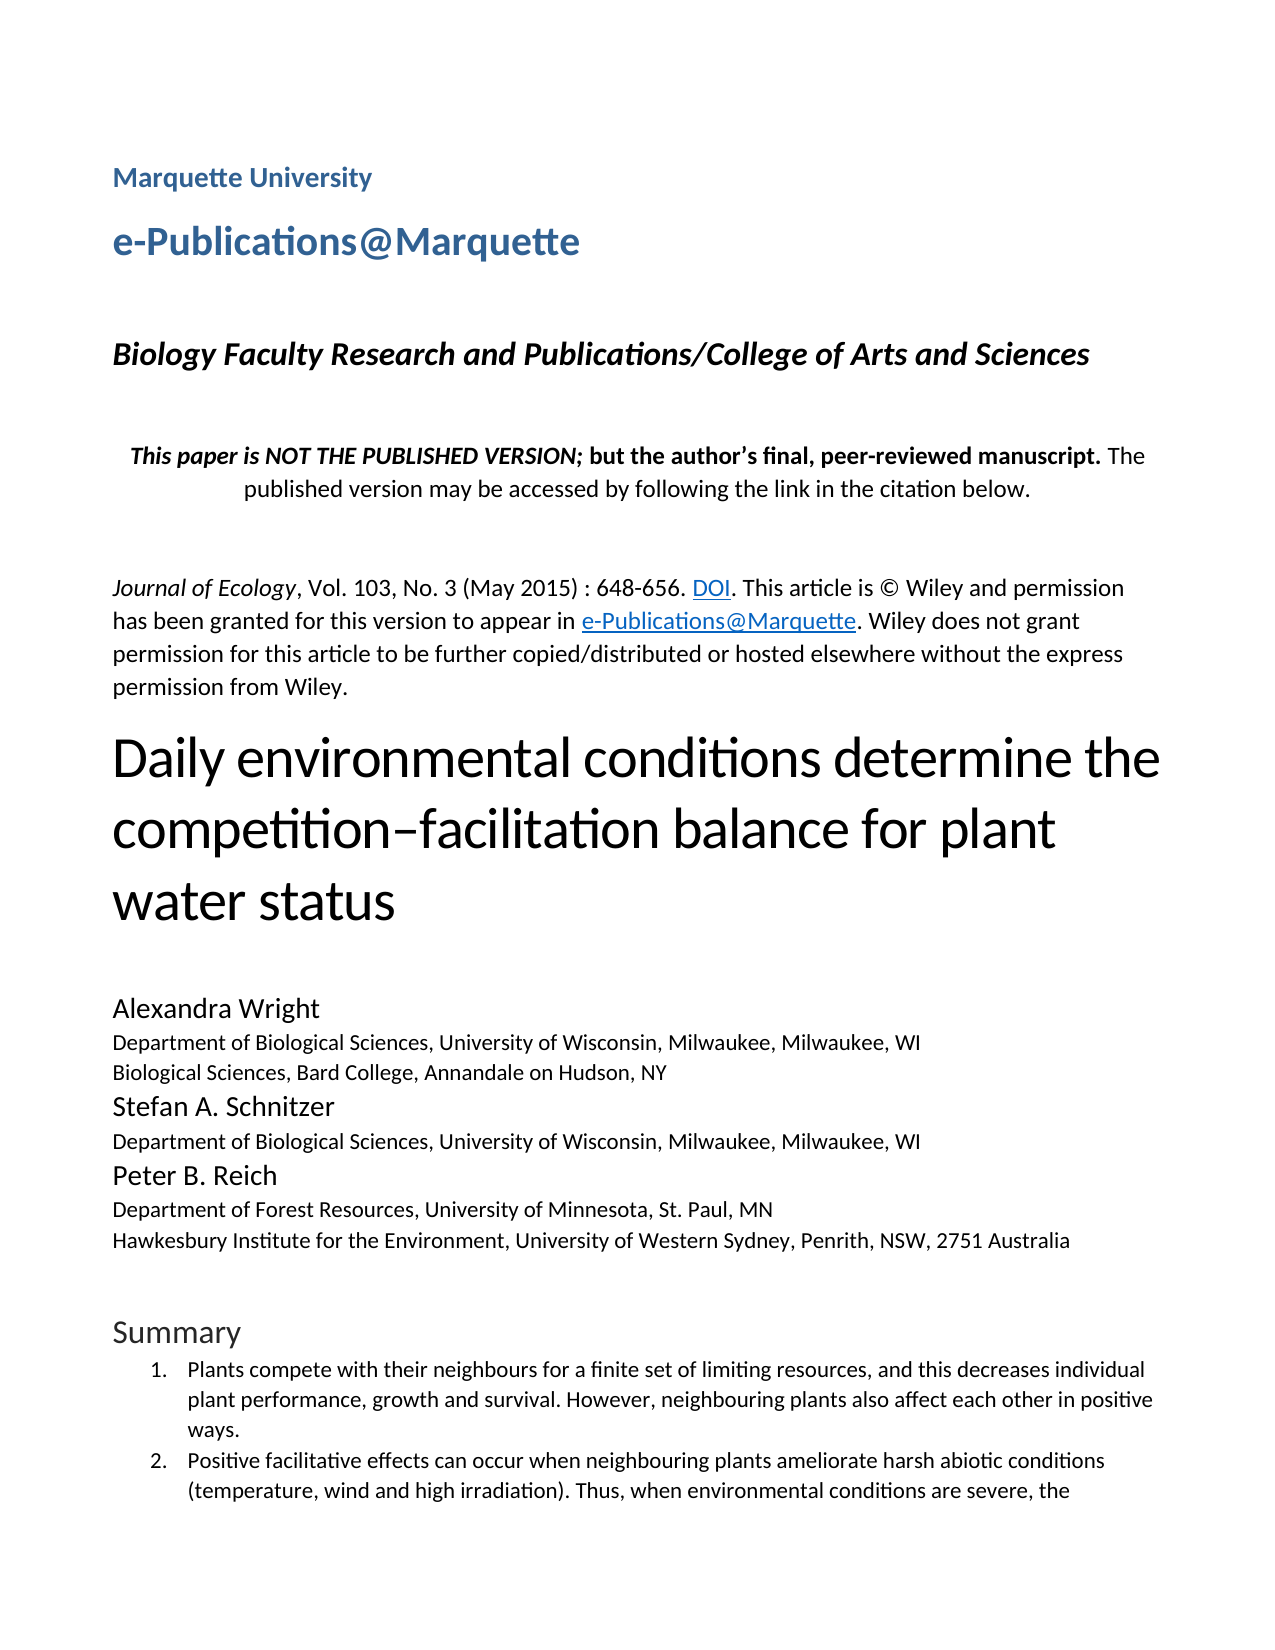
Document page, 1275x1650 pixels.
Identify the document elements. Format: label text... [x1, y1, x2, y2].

text Stefan A. Schnitzer [112, 1088, 1162, 1124]
subtitle Summary [112, 1311, 1162, 1352]
text e-Publications@Marquette [112, 214, 1162, 265]
text Department of Biological Sciences, University of Wisconsin, Milwaukee, Milwaukee, WI [112, 1127, 1162, 1155]
text Marquette University [112, 159, 1162, 195]
text This paper is NOT THE PUBLISHED VERSION; but the author’s final, peer-reviewed manuscript. The published version may be accessed by following the link in the citation below. [112, 440, 1162, 504]
text Hawkesbury Institute for the Environment, University of Western Sydney, Penrith, NSW, 2751 Australia [112, 1226, 1162, 1254]
text Alexandra Wright [112, 990, 1162, 1025]
list Plants compete with their neighbours for a finite set of limiting resources, and this decreases individual plant performance, growth and survival. However, neighbouring plants also affect each other in positive ways. [150, 1355, 1162, 1444]
text Biology Faculty Research and Publications/College of Arts and Sciences [112, 333, 1162, 374]
text Department of Biological Sciences, University of Wisconsin, Milwaukee, Milwaukee, WI [112, 1028, 1162, 1056]
text Peter B. Reich [112, 1157, 1162, 1193]
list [150, 1446, 1162, 1504]
text Department of Forest Resources, University of Minnesota, St. Paul, MN [112, 1196, 1162, 1224]
title Daily environmental conditions determine the competition–facilitation balance for plant water status [112, 721, 1162, 934]
text Biological Sciences, Bard College, Annandale on Hudson, NY [112, 1058, 1162, 1086]
text Journal of Ecology, Vol. 103, No. 3 (May 2015) : 648-656. DOI. This article is © Wiley and permission has been granted for this version to appear in e-Publications@Marquette. Wiley does not grant permission for this article to be further copied/distributed or hosted elsewhere without the express permission from Wiley. [112, 572, 1162, 702]
